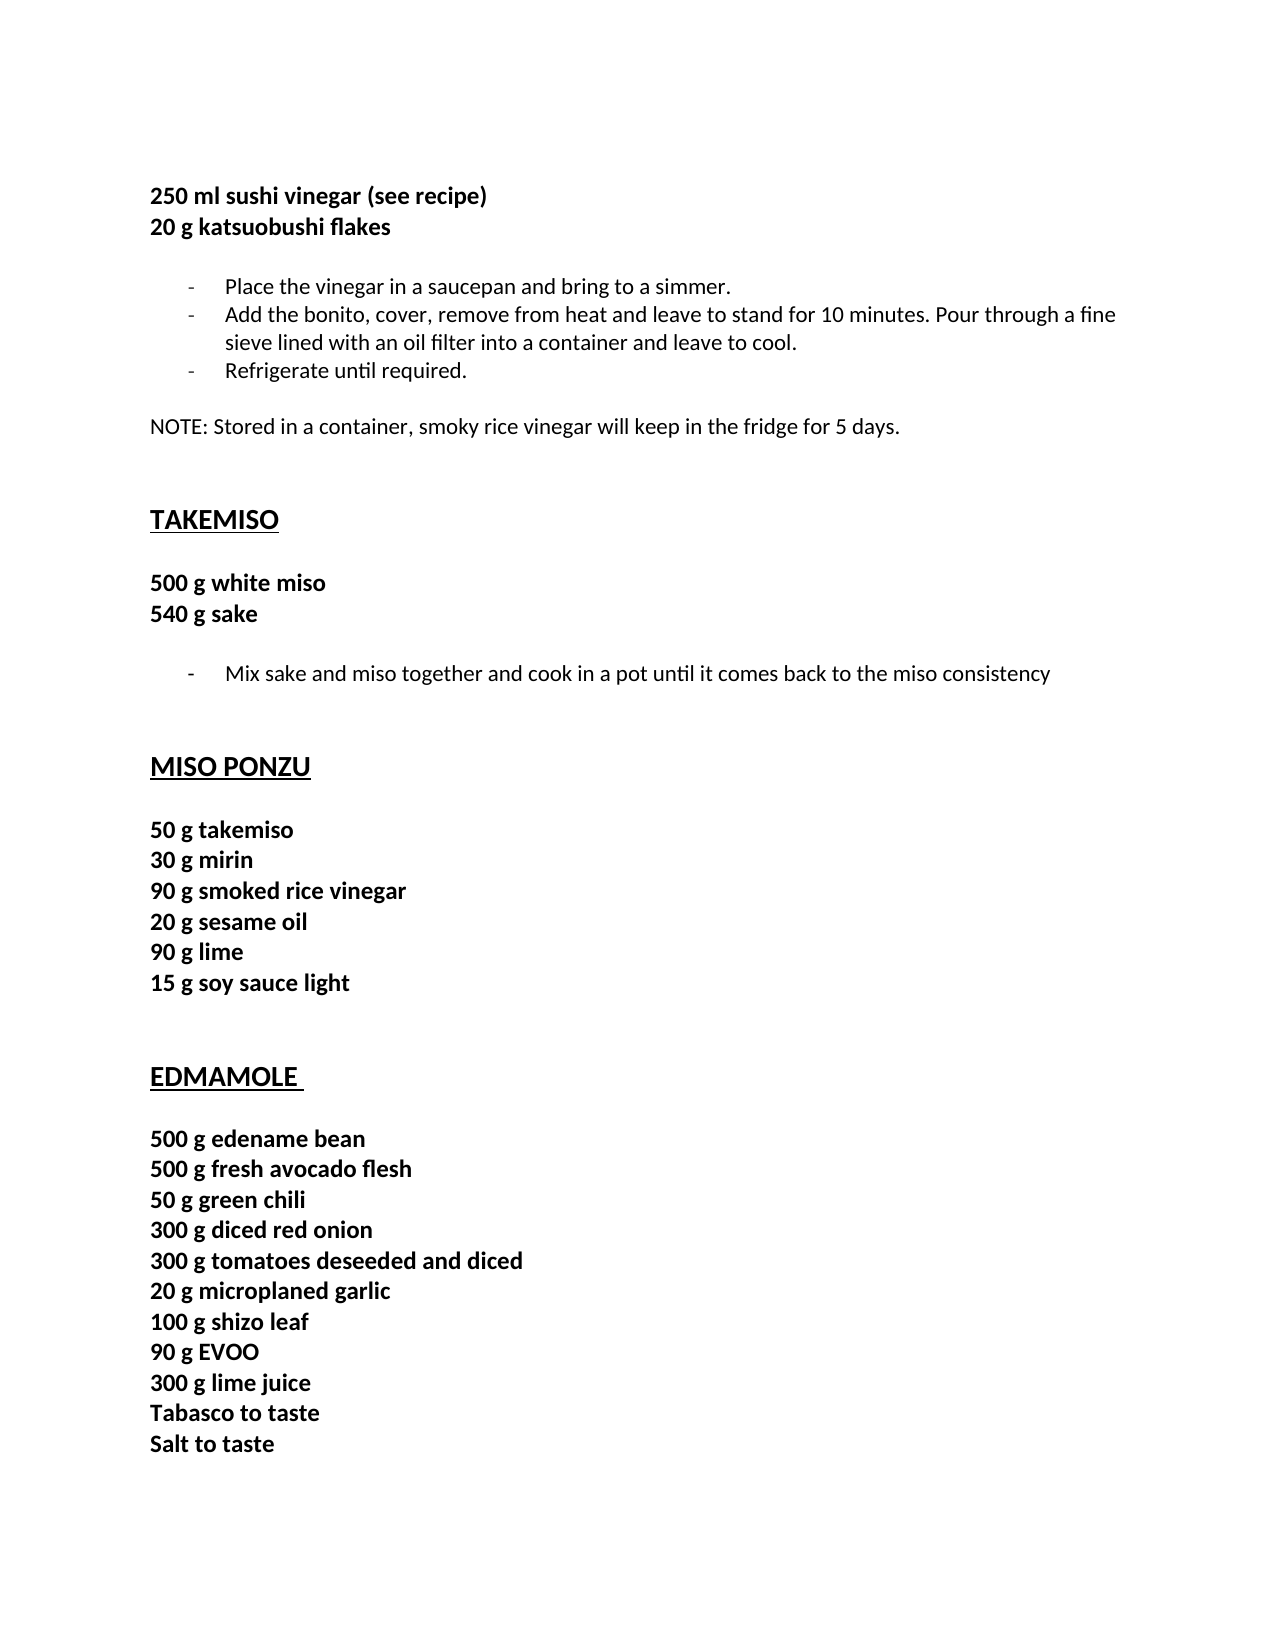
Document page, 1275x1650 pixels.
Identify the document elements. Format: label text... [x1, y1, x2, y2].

text 15 g soy sauce light [150, 967, 1125, 997]
text Tabasco to taste [150, 1397, 1125, 1428]
list Refrigerate until required. [187, 356, 1125, 384]
text 50 g takemiso [150, 814, 1125, 845]
text Salt to taste [150, 1428, 1125, 1458]
text 300 g tomatoes deseeded and diced [150, 1245, 1125, 1275]
text 90 g lime [150, 936, 1125, 967]
text TAKEMISO [150, 501, 1125, 537]
text 300 g diced red onion [150, 1214, 1125, 1245]
text 500 g edename bean [150, 1123, 1125, 1153]
list Place the vinegar in a saucepan and bring to a simmer. [187, 272, 1125, 300]
text 300 g lime juice [150, 1367, 1125, 1397]
text 20 g sesame oil [150, 906, 1125, 936]
list Mix sake and miso together and cook in a pot until it comes back to the miso consistency [187, 659, 1125, 687]
list Add the bonito, cover, remove from heat and leave to stand for 10 minutes. Pour through a fine sieve lined with an oil filter into a container and leave to cool. [187, 300, 1125, 356]
text EDMAMOLE [150, 1058, 1125, 1094]
text 20 g katsuobushi flakes [150, 211, 1125, 242]
text 30 g mirin [150, 845, 1125, 875]
text 250 ml sushi vinegar (see recipe) [150, 181, 1125, 211]
text 20 g microplaned garlic [150, 1275, 1125, 1306]
text 540 g sake [150, 598, 1125, 628]
text 50 g green chili [150, 1184, 1125, 1214]
text 90 g EVOO [150, 1336, 1125, 1367]
text 100 g shizo leaf [150, 1306, 1125, 1336]
text 500 g white miso [150, 567, 1125, 598]
text MISO PONZU [150, 748, 1125, 784]
text NOTE: Stored in a container, smoky rice vinegar will keep in the fridge for 5 days. [150, 412, 1125, 440]
text 500 g fresh avocado flesh [150, 1153, 1125, 1184]
text 90 g smoked rice vinegar [150, 875, 1125, 906]
